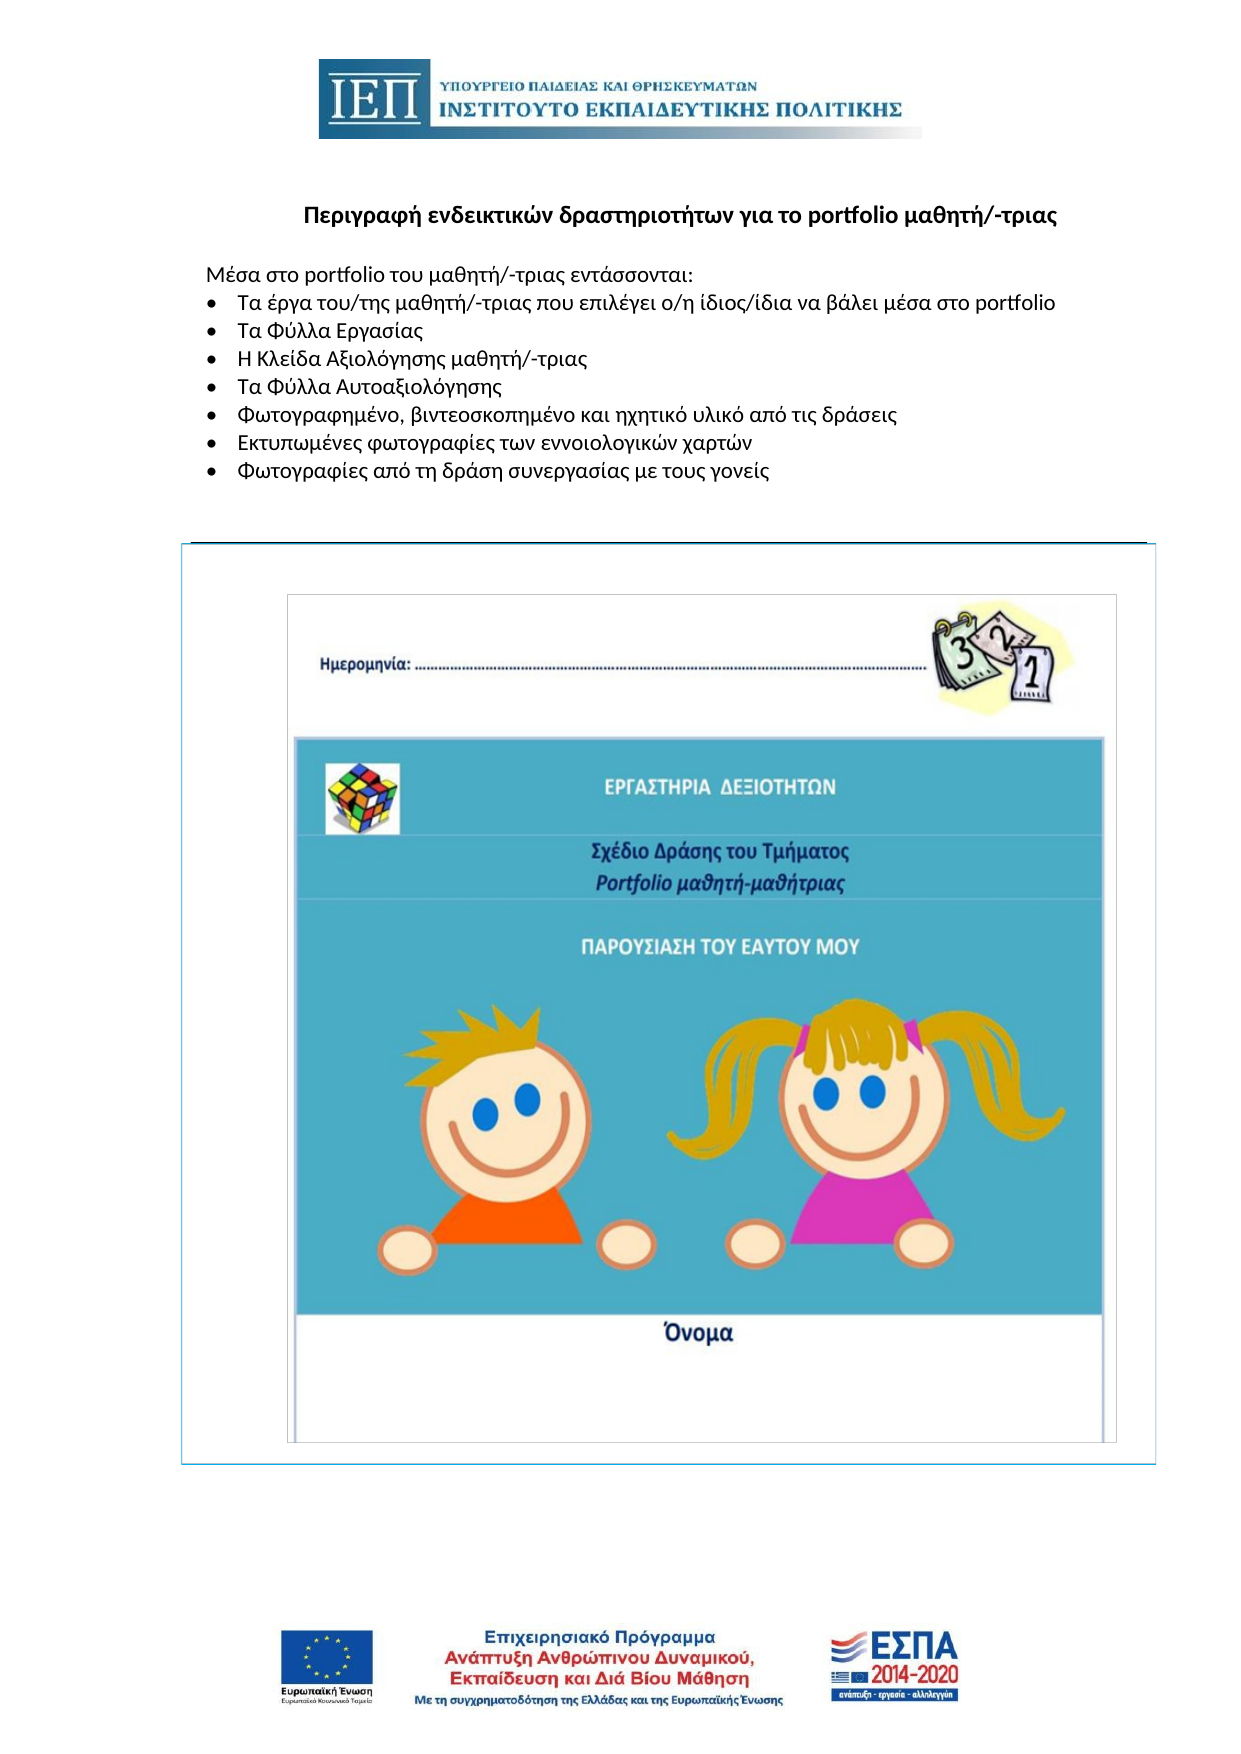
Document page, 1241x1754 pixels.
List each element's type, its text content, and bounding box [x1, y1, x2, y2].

picture [181, 542, 1157, 1463]
picture [271, 1623, 961, 1713]
text • Η Κλείδα Αξιολόγησης μαθητή/-τριας [206, 344, 1161, 372]
text • Εκτυπωμένες φωτογραφίες των εννοιολογικών χαρτών [206, 428, 1161, 456]
text • Τα Φύλλα Εργασίας [206, 316, 1161, 344]
text • Τα έργα του/της μαθητή/-τριας που επιλέγει ο/η ίδιος/ίδια να βάλει μέσα στο portfolio [206, 288, 1161, 316]
text • Φωτογραφίες από τη δράση συνεργασίας με τους γονείς [206, 456, 1161, 515]
text • Τα Φύλλα Αυτοαξιολόγησης [206, 372, 1161, 400]
text • Φωτογραφημένο, βιντεοσκοπημένο και ηχητικό υλικό από τις δράσεις [206, 400, 1161, 428]
subtitle Περιγραφή ενδεικτικών δραστηριοτήτων για το portfolio μαθητή/-τριας [200, 199, 1161, 230]
text Μέσα στο portfolio του μαθητή/-τριας εντάσσονται: [206, 260, 1161, 288]
picture [318, 59, 922, 139]
